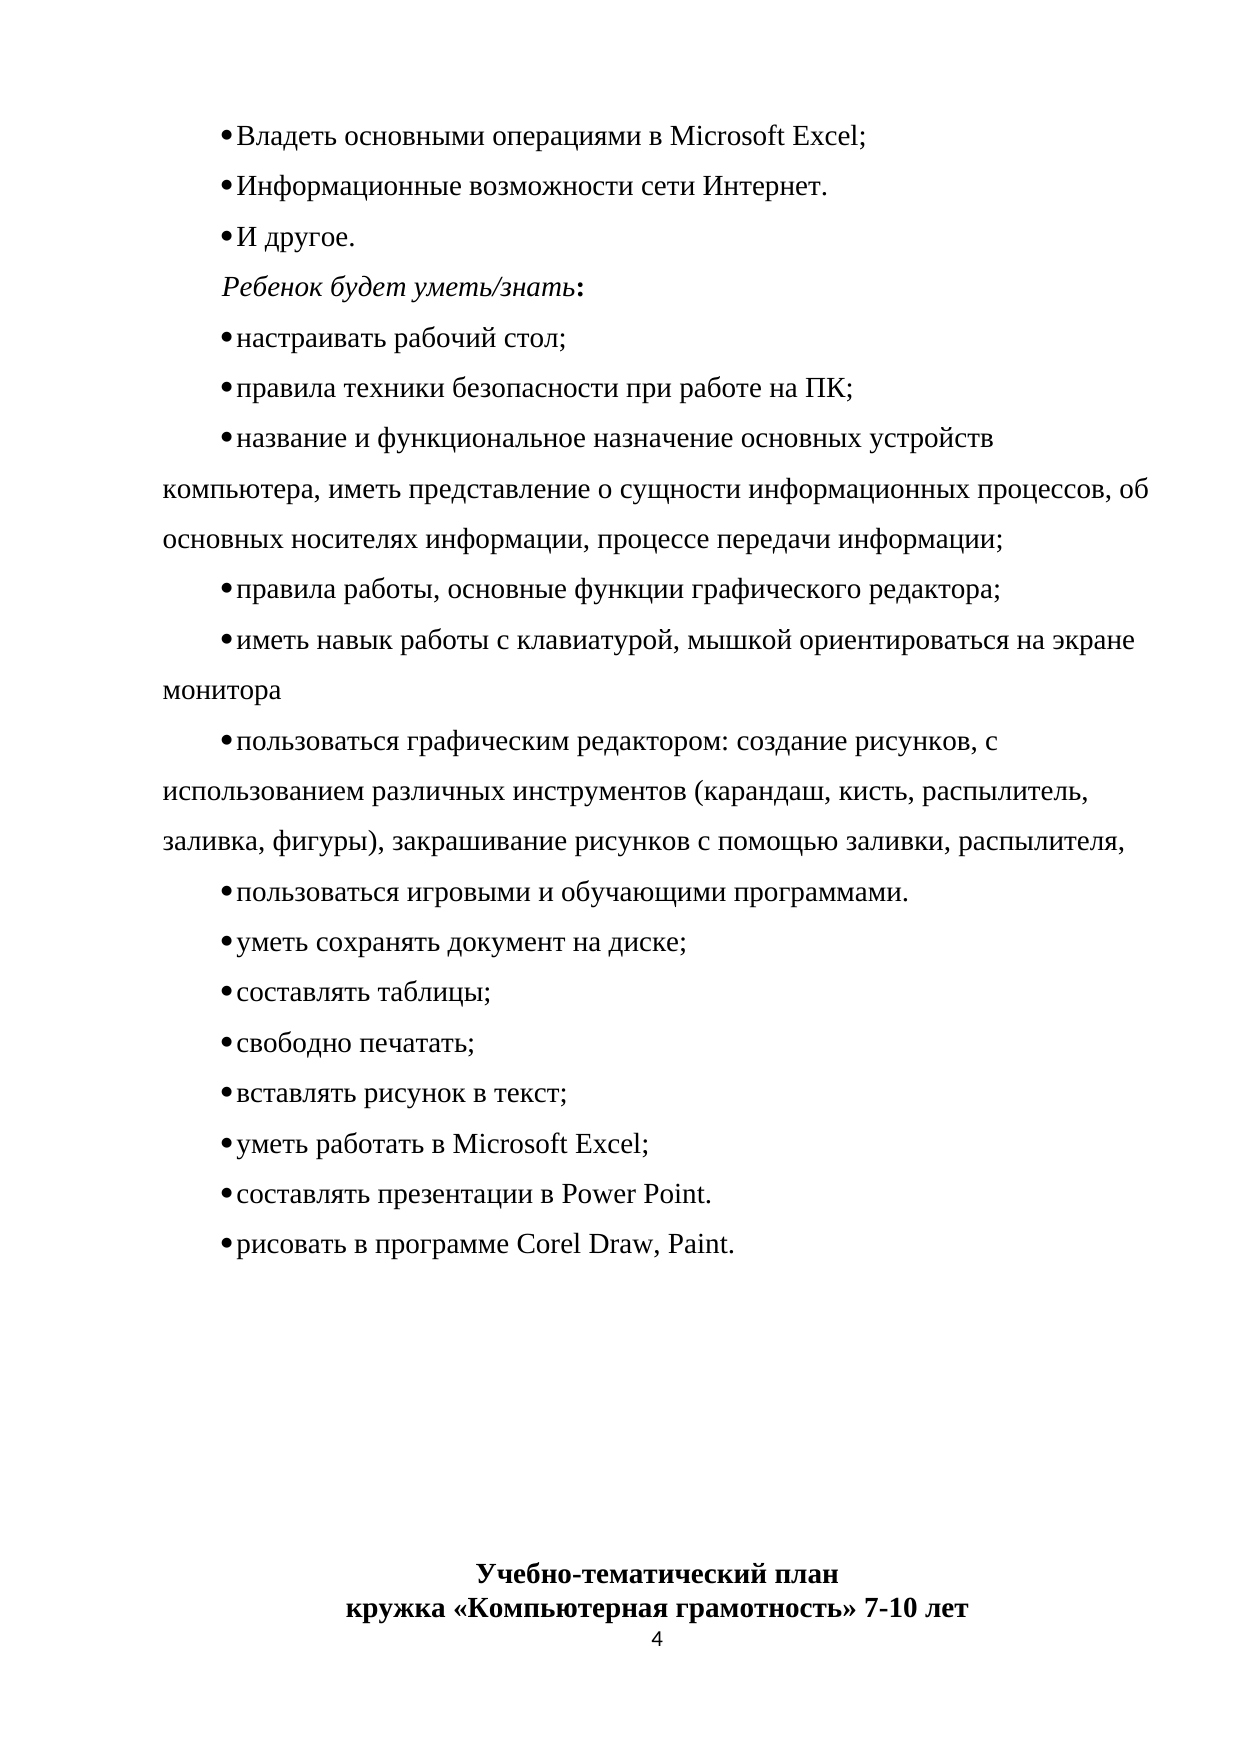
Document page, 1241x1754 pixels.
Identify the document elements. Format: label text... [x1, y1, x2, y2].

list Информационные возможности сети Интернет. [162, 168, 1152, 202]
list составлять таблицы; [162, 974, 1152, 1008]
list свободно печатать; [162, 1025, 1152, 1059]
text кружка «Компьютерная грамотность» 7-10 лет [162, 1590, 1152, 1624]
list вставлять рисунок в текст; [162, 1075, 1152, 1109]
list рисовать в программе Corel Draw, Paint. [162, 1227, 1152, 1422]
text Ребенок будет уметь/знать: [162, 269, 1152, 303]
list пользоваться графическим редактором: создание рисунков, с использованием различных инструментов (карандаш, кисть, распылитель, заливка, фигуры), закрашивание рисунков с помощью заливки, распылителя, [162, 723, 1152, 857]
list уметь сохранять документ на диске; [162, 924, 1152, 958]
list Владеть основными операциями в Microsoft Excel; [162, 118, 1152, 152]
list настраивать рабочий стол; [162, 320, 1152, 353]
text Учебно-тематический план [162, 1557, 1152, 1590]
list правила работы, основные функции графического редактора; [162, 572, 1152, 605]
list составлять презентации в Power Point. [162, 1176, 1152, 1210]
list иметь навык работы с клавиатурой, мышкой ориентироваться на экране монитора [162, 622, 1152, 706]
list пользоваться игровыми и обучающими программами. [162, 874, 1152, 907]
list уметь работать в Microsoft Excel; [162, 1126, 1152, 1159]
list правила техники безопасности при работе на ПК; [162, 370, 1152, 404]
list И другое. [162, 219, 1152, 253]
list название и функциональное назначение основных устройств компьютера, иметь представление о сущности информационных процессов, об основных носителях информации, процессе передачи информации; [162, 421, 1152, 555]
